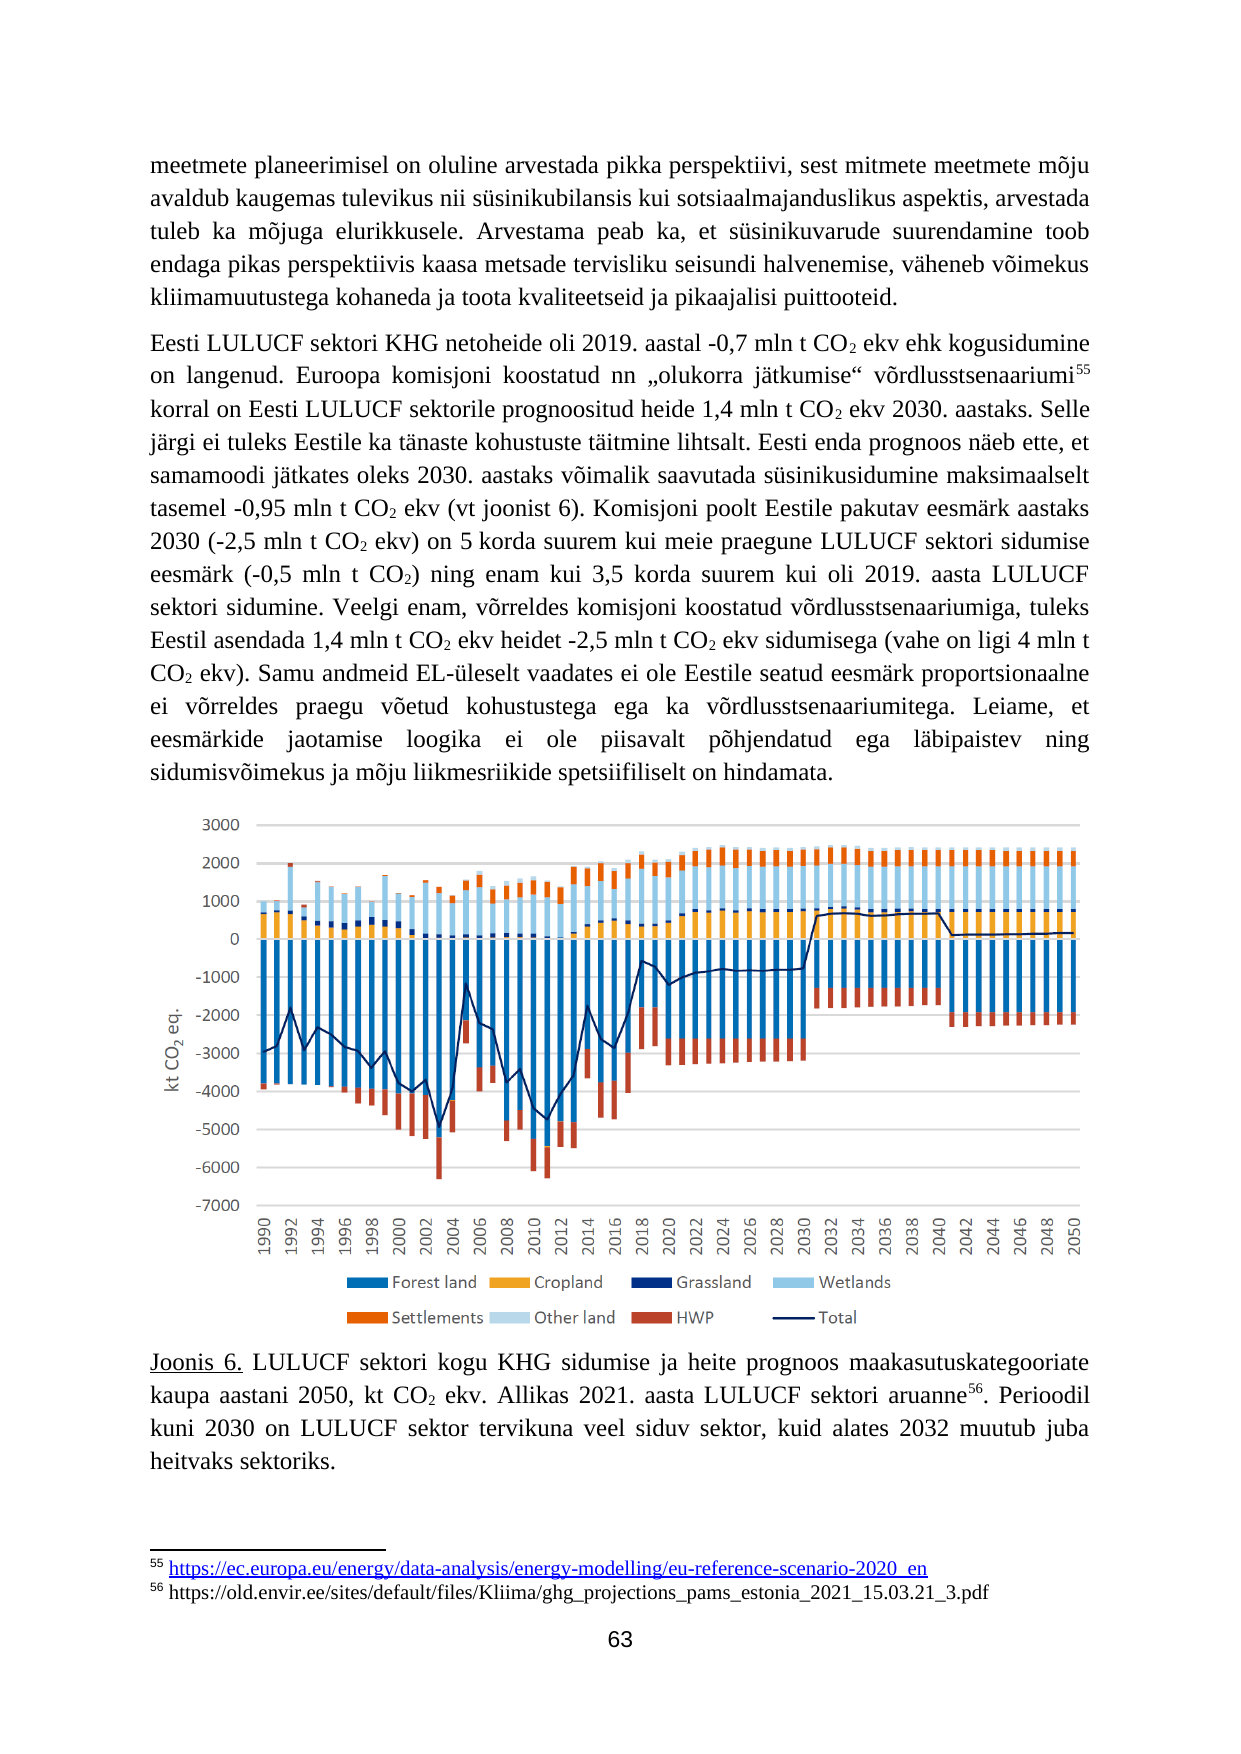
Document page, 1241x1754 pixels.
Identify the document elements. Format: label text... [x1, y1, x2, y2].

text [150, 150, 1090, 311]
text Joonis 6. LULUCF sektori kogu KHG sidumise ja heite prognoos maakasutuskategooriate kaupa aastani 2050, kt CO2 ekv. Allikas 2021. aasta LULUCF sektori aruanne. Perioodil kuni 2030 on LULUCF sektor tervikuna veel siduv sektor, kuid alates 2032 muutub juba heitvaks sektoriks. [150, 1347, 1090, 1475]
text Eesti LULUCF sektori KHG netoheide oli 2019. aastal -0,7 mln t CO2 ekv ehk kogusidumine on langenud. Euroopa komisjoni koostatud nn „olukorra jätkumise“ võrdlusstsenaariumi korral on Eesti LULUCF sektorile prognoositud heide 1,4 mln t CO2 ekv 2030. aastaks. Selle järgi ei tuleks Eestile ka tänaste kohustuste täitmine lihtsalt. Eesti enda prognoos näeb ette, et samamoodi jätkates oleks 2030. aastaks võimalik saavutada süsinikusidumine maksimaalselt tasemel -0,95 mln t CO2 ekv (vt joonist 6). Komisjoni poolt Eestile pakutav eesmärk aastaks 2030 (-2,5 mln t CO2 ekv) on 5 korda suurem kui meie praegune LULUCF sektori sidumise eesmärk (-0,5 mln t CO2) ning enam kui 3,5 korda suurem kui oli 2019. aasta LULUCF sektori sidumine. Veelgi enam, võrreldes komisjoni koostatud võrdlusstsenaariumiga, tuleks Eestil asendada 1,4 mln t CO2 ekv heidet -2,5 mln t CO2 ekv sidumisega (vahe on ligi 4 mln t CO2 ekv). Samu andmeid EL-üleselt vaadates ei ole Eestile seatud eesmärk proportsionaalne ei võrreldes praegu võetud kohustustega ega ka võrdlusstsenaariumitega. Leiame, et eesmärkide jaotamise loogika ei ole piisavalt põhjendatud ega läbipaistev ning sidumisvõimekus ja mõju liikmesriikide spetsiifiliselt on hindamata. [150, 328, 1090, 786]
picture [150, 802, 1091, 1331]
